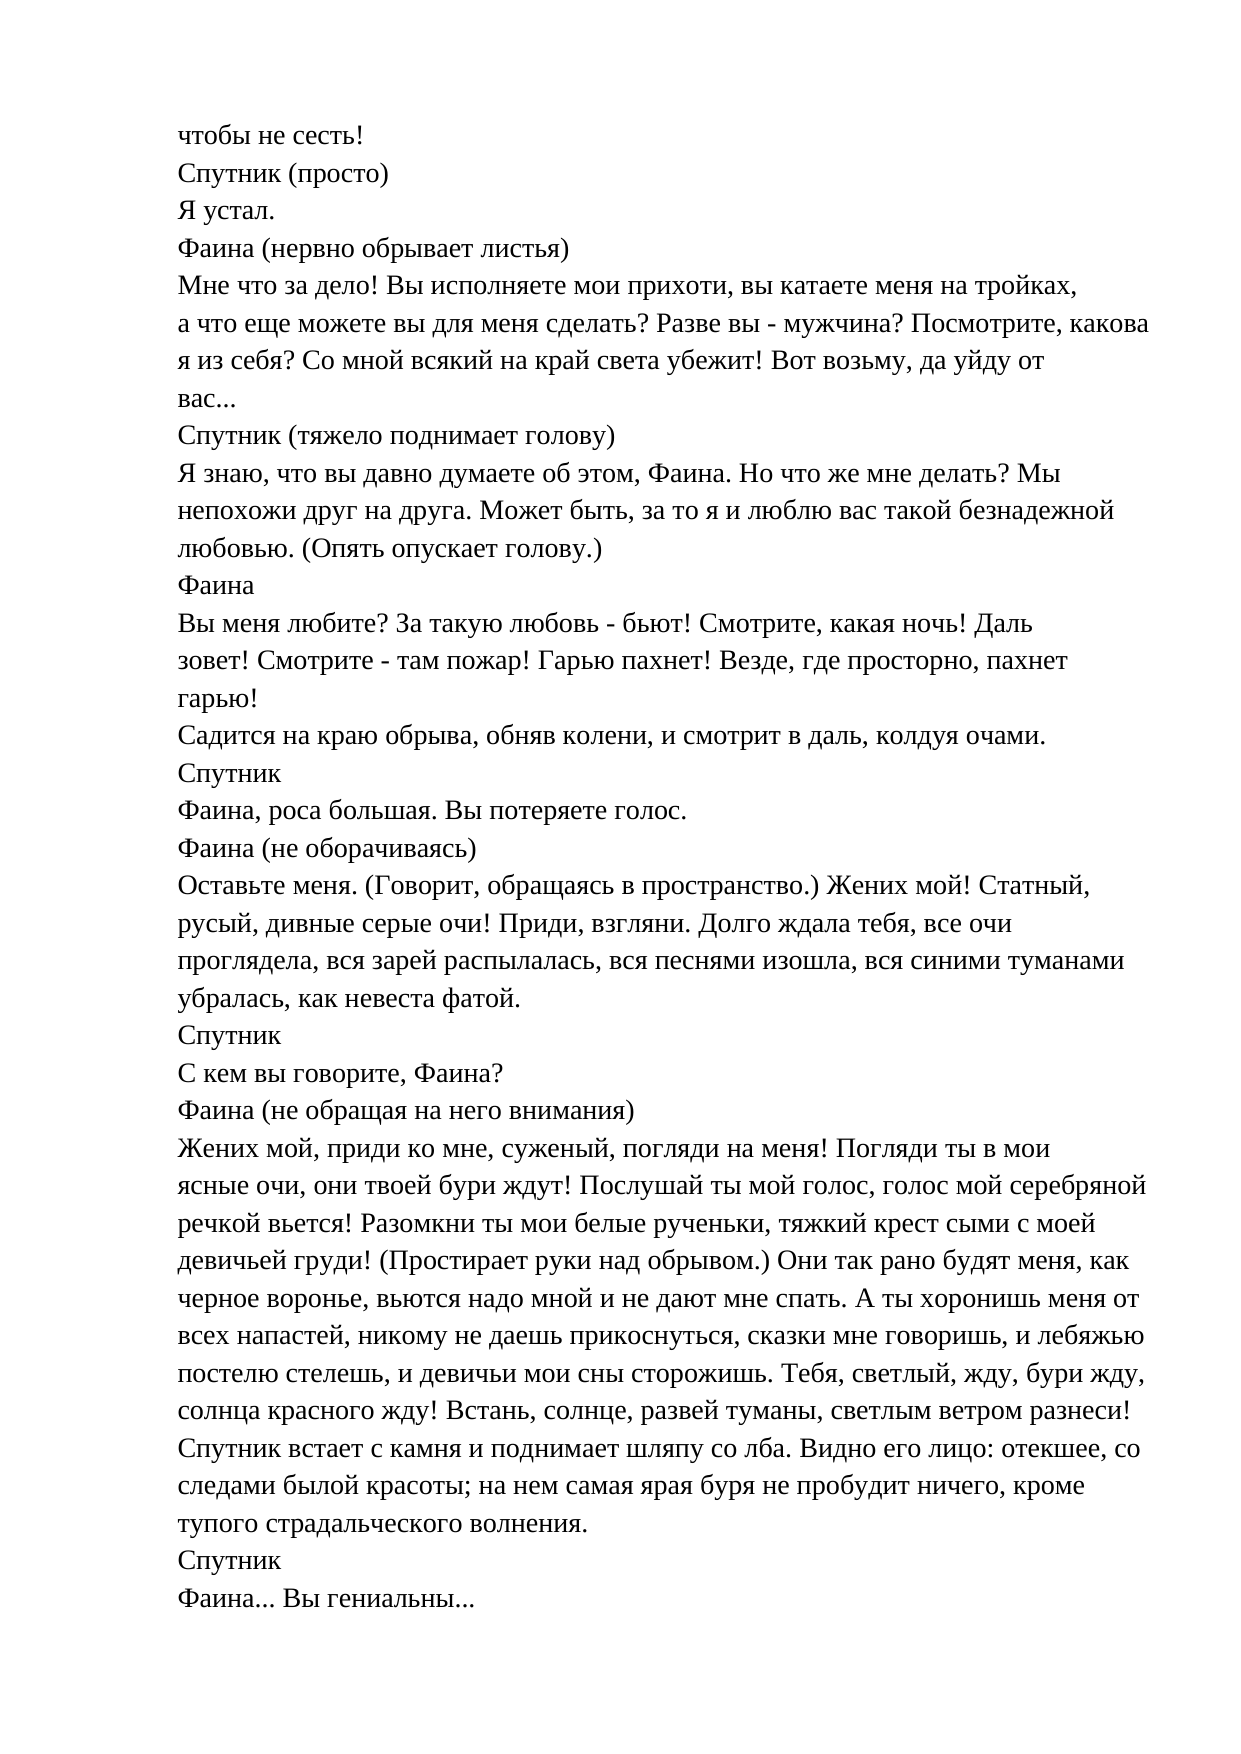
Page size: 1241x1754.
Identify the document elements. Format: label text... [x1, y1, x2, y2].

text а что еще можете вы для меня сделать? Разве вы - мужчина? Посмотрите, какова [177, 306, 1152, 338]
text Я устал. [177, 193, 1152, 226]
text Спутник встает с камня и поднимает шляпу со лба. Видно его лицо: отекшее, со [177, 1431, 1152, 1463]
text Спутник [177, 1018, 1152, 1051]
text Оставьте меня. (Говорит, обращаясь в пространство.) Жених мой! Статный, [177, 868, 1152, 901]
text Фаина, роса большая. Вы потеряете голос. [177, 793, 1152, 826]
text Вы меня любите? За такую любовь - бьют! Смотрите, какая ночь! Даль [177, 606, 1152, 638]
text С кем вы говорите, Фаина? [177, 1056, 1152, 1088]
text солнца красного жду! Встань, солнце, развей туманы, светлым ветром разнеси! [177, 1393, 1152, 1426]
text убралась, как невеста фатой. [177, 981, 1152, 1013]
text чтобы не сесть! [177, 118, 1152, 151]
text Спутник (просто) [177, 156, 1152, 188]
text любовью. (Опять опускает голову.) [177, 531, 1152, 563]
text Садится на краю обрыва, обняв колени, и смотрит в даль, колдуя очами. [177, 718, 1152, 751]
text следами былой красоты; на нем самая ярая буря не пробудит ничего, кроме [177, 1468, 1152, 1501]
text проглядела, вся зарей распылалась, вся песнями изошла, вся синими туманами [177, 943, 1152, 976]
text Фаина (не обращая на него внимания) [177, 1093, 1152, 1126]
text речкой вьется! Разомкни ты мои белые рученьки, тяжкий крест сыми с моей [177, 1206, 1152, 1238]
text я из себя? Со мной всякий на край света убежит! Вот возьму, да уйду от [177, 343, 1152, 376]
text Фаина (нервно обрывает листья) [177, 231, 1152, 263]
text русый, дивные серые очи! Приди, взгляни. Долго ждала тебя, все очи [177, 906, 1152, 938]
text Фаина (не оборачиваясь) [177, 831, 1152, 863]
text Спутник [177, 756, 1152, 788]
text всех напастей, никому не даешь прикоснуться, сказки мне говоришь, и лебяжью [177, 1318, 1152, 1351]
text Я знаю, что вы давно думаете об этом, Фаина. Но что же мне делать? Мы [177, 456, 1152, 488]
text Жених мой, приди ко мне, суженый, погляди на меня! Погляди ты в мои [177, 1131, 1152, 1163]
text Спутник [177, 1543, 1152, 1576]
text девичьей груди! (Простирает руки над обрывом.) Они так рано будят меня, как [177, 1243, 1152, 1276]
text Фаина [177, 568, 1152, 601]
text постелю стелешь, и девичьи мои сны сторожишь. Тебя, светлый, жду, бури жду, [177, 1356, 1152, 1388]
text гарью! [177, 681, 1152, 713]
text черное воронье, вьются надо мной и не дают мне спать. А ты хоронишь меня от [177, 1281, 1152, 1313]
text непохожи друг на друга. Может быть, за то я и люблю вас такой безнадежной [177, 493, 1152, 526]
text Фаина... Вы гениальны... [177, 1581, 1152, 1613]
text вас... [177, 381, 1152, 413]
text тупого страдальческого волнения. [177, 1506, 1152, 1538]
text Мне что за дело! Вы исполняете мои прихоти, вы катаете меня на тройках, [177, 268, 1152, 301]
text Спутник (тяжело поднимает голову) [177, 418, 1152, 451]
text ясные очи, они твоей бури ждут! Послушай ты мой голос, голос мой серебряной [177, 1168, 1152, 1201]
text зовет! Смотрите - там пожар! Гарью пахнет! Везде, где просторно, пахнет [177, 643, 1152, 676]
